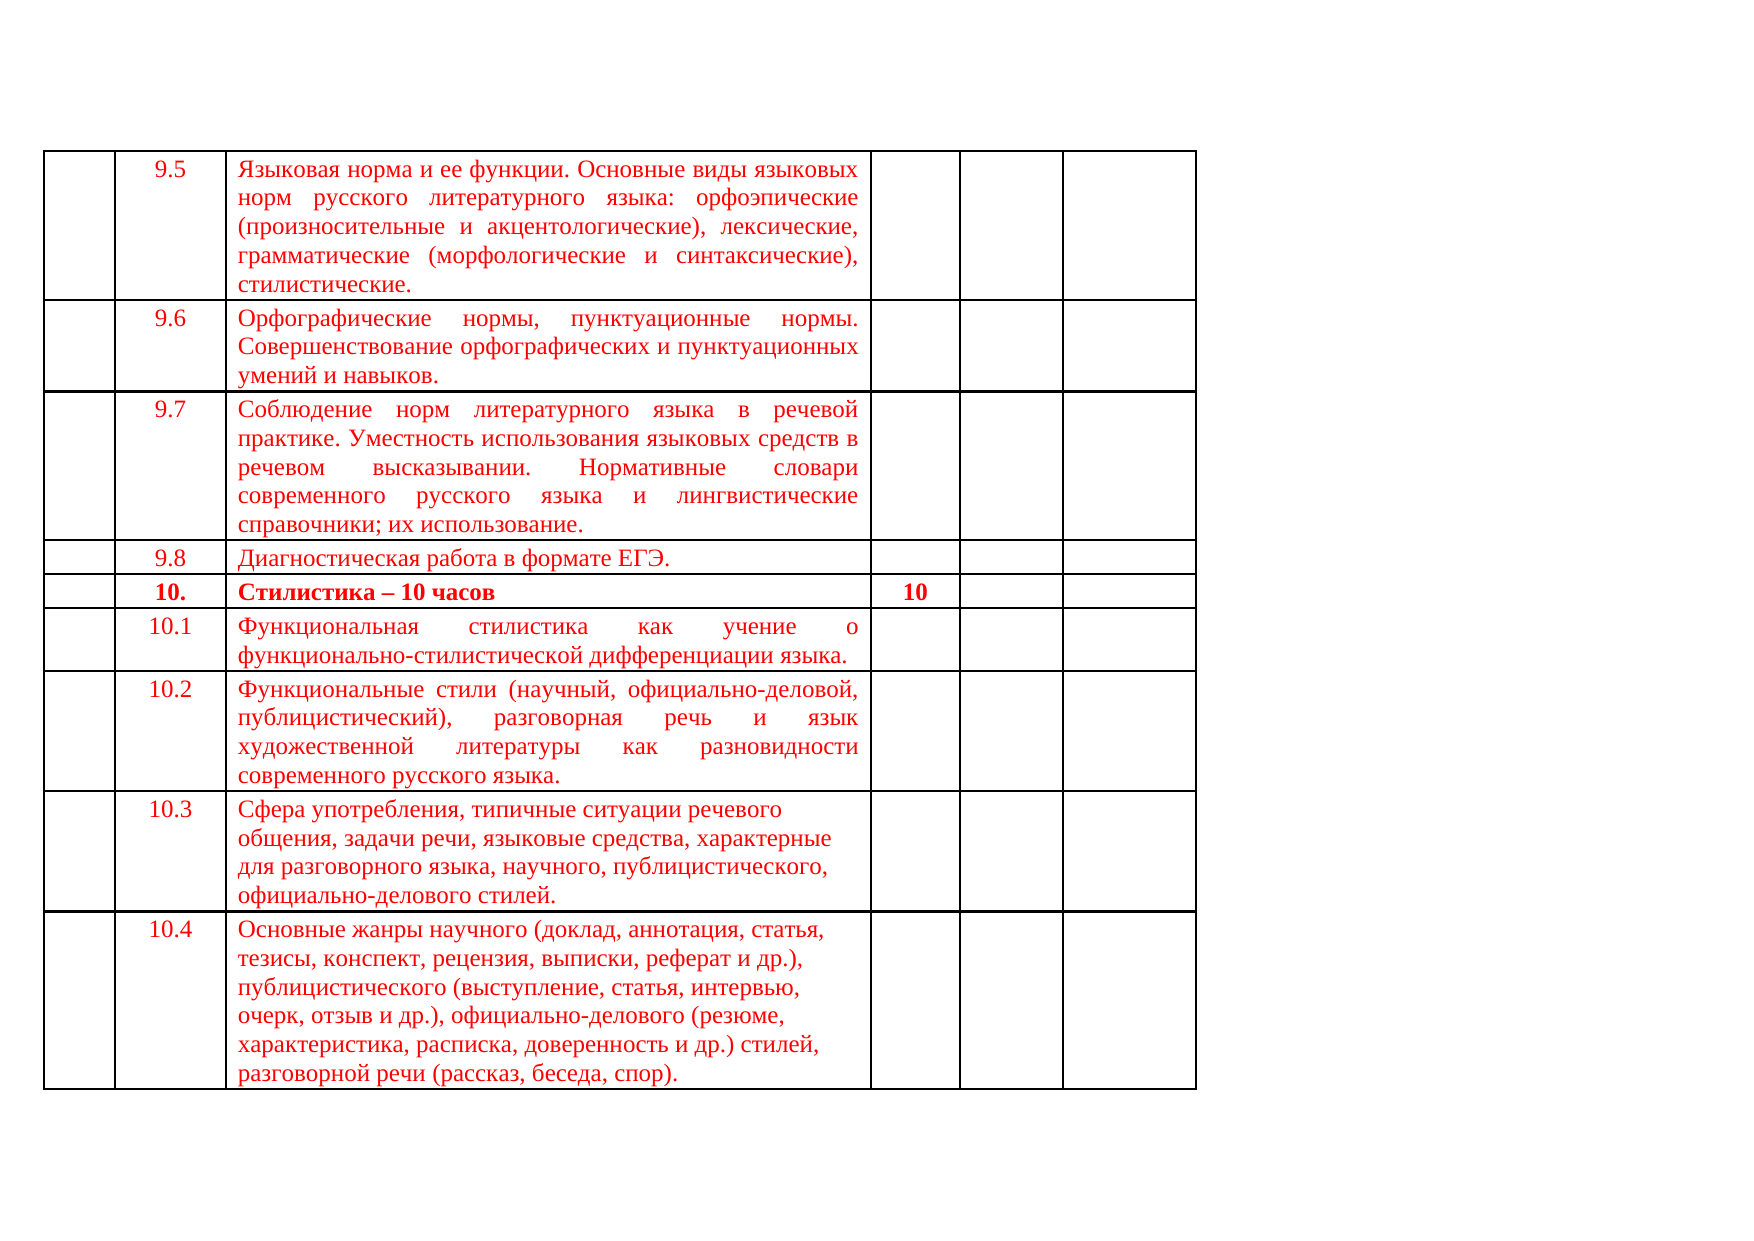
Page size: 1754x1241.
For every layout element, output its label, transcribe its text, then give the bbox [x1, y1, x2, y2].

table_cell [872, 301, 959, 390]
table_cell [872, 672, 959, 790]
table_cell [45, 672, 114, 790]
table_cell Основные жанры научного (доклад, аннотация, статья, тезисы, конспект, рецензия, выписки, реферат и др.), публицистического (выступление, статья, интервью, очерк, отзыв и др.), официально-делового (резюме, характеристика, расписка, доверенность и др.) стилей, разговорной речи (рассказ, беседа, спор). [227, 913, 870, 1088]
table_cell [872, 609, 959, 670]
table_cell 9.8 [116, 541, 225, 573]
table_cell 10.2 [116, 672, 225, 790]
table_cell 10 [872, 575, 959, 607]
table_cell Функциональные стили (научный, официально-деловой, публицистический), разговорная речь и язык художественной литературы как разновидности современного русского языка. [227, 672, 870, 790]
table_cell [872, 541, 959, 573]
table_cell Орфографические нормы, пунктуационные нормы. Совершенствование орфографических и пунктуационных умений и навыков. [227, 301, 870, 390]
table_cell 9.7 [116, 393, 225, 539]
table_cell [1064, 672, 1195, 790]
table_cell 9.6 [116, 301, 225, 390]
table_cell 9.5 [116, 152, 225, 299]
table_cell [45, 393, 114, 539]
table_cell [1064, 792, 1195, 910]
table_cell [961, 393, 1062, 539]
table_cell [45, 541, 114, 573]
table_cell [1064, 913, 1195, 1088]
table_cell [961, 575, 1062, 607]
table_cell [1064, 575, 1195, 607]
table_cell [1064, 152, 1195, 299]
table_cell [1064, 301, 1195, 390]
table_cell [961, 792, 1062, 910]
table_cell 10. [116, 575, 225, 607]
table_cell Соблюдение норм литературного языка в речевой практике. Уместность использования языковых средств в речевом высказывании. Нормативные словари современного русского языка и лингвистические справочники; их использование. [227, 393, 870, 539]
table_cell [1064, 541, 1195, 573]
table_cell 10.3 [116, 792, 225, 910]
table_cell [961, 672, 1062, 790]
table_cell [45, 792, 114, 910]
table_cell 10.1 [116, 609, 225, 670]
table_cell [961, 609, 1062, 670]
table_cell [961, 913, 1062, 1088]
table_cell [45, 152, 114, 299]
table_cell Сфера употребления, типичные ситуации речевого общения, задачи речи, языковые средства, характерные для разговорного языка, научного, публицистического, официально-делового стилей. [227, 792, 870, 910]
table_cell [45, 913, 114, 1088]
table_cell [872, 792, 959, 910]
table_cell Языковая норма и ее функции. Основные виды языковых норм русского литературного языка: орфоэпические (произносительные и акцентологические), лексические, грамматические (морфологические и синтаксические), стилистические. [227, 152, 870, 299]
table_cell [1064, 393, 1195, 539]
table_cell [872, 393, 959, 539]
table_cell [45, 609, 114, 670]
table_cell [961, 541, 1062, 573]
table_cell [1064, 609, 1195, 670]
table_cell [961, 152, 1062, 299]
table_cell 10.4 [116, 913, 225, 1088]
table_cell Функциональная стилистика как учение о функционально-стилистической дифференциации языка. [227, 609, 870, 670]
table_cell Стилистика – 10 часов [227, 575, 870, 607]
table_cell [961, 301, 1062, 390]
table_cell [45, 575, 114, 607]
table_cell [45, 301, 114, 390]
table_cell [872, 913, 959, 1088]
table_cell [872, 152, 959, 299]
table_cell Диагностическая работа в формате ЕГЭ. [227, 541, 870, 573]
